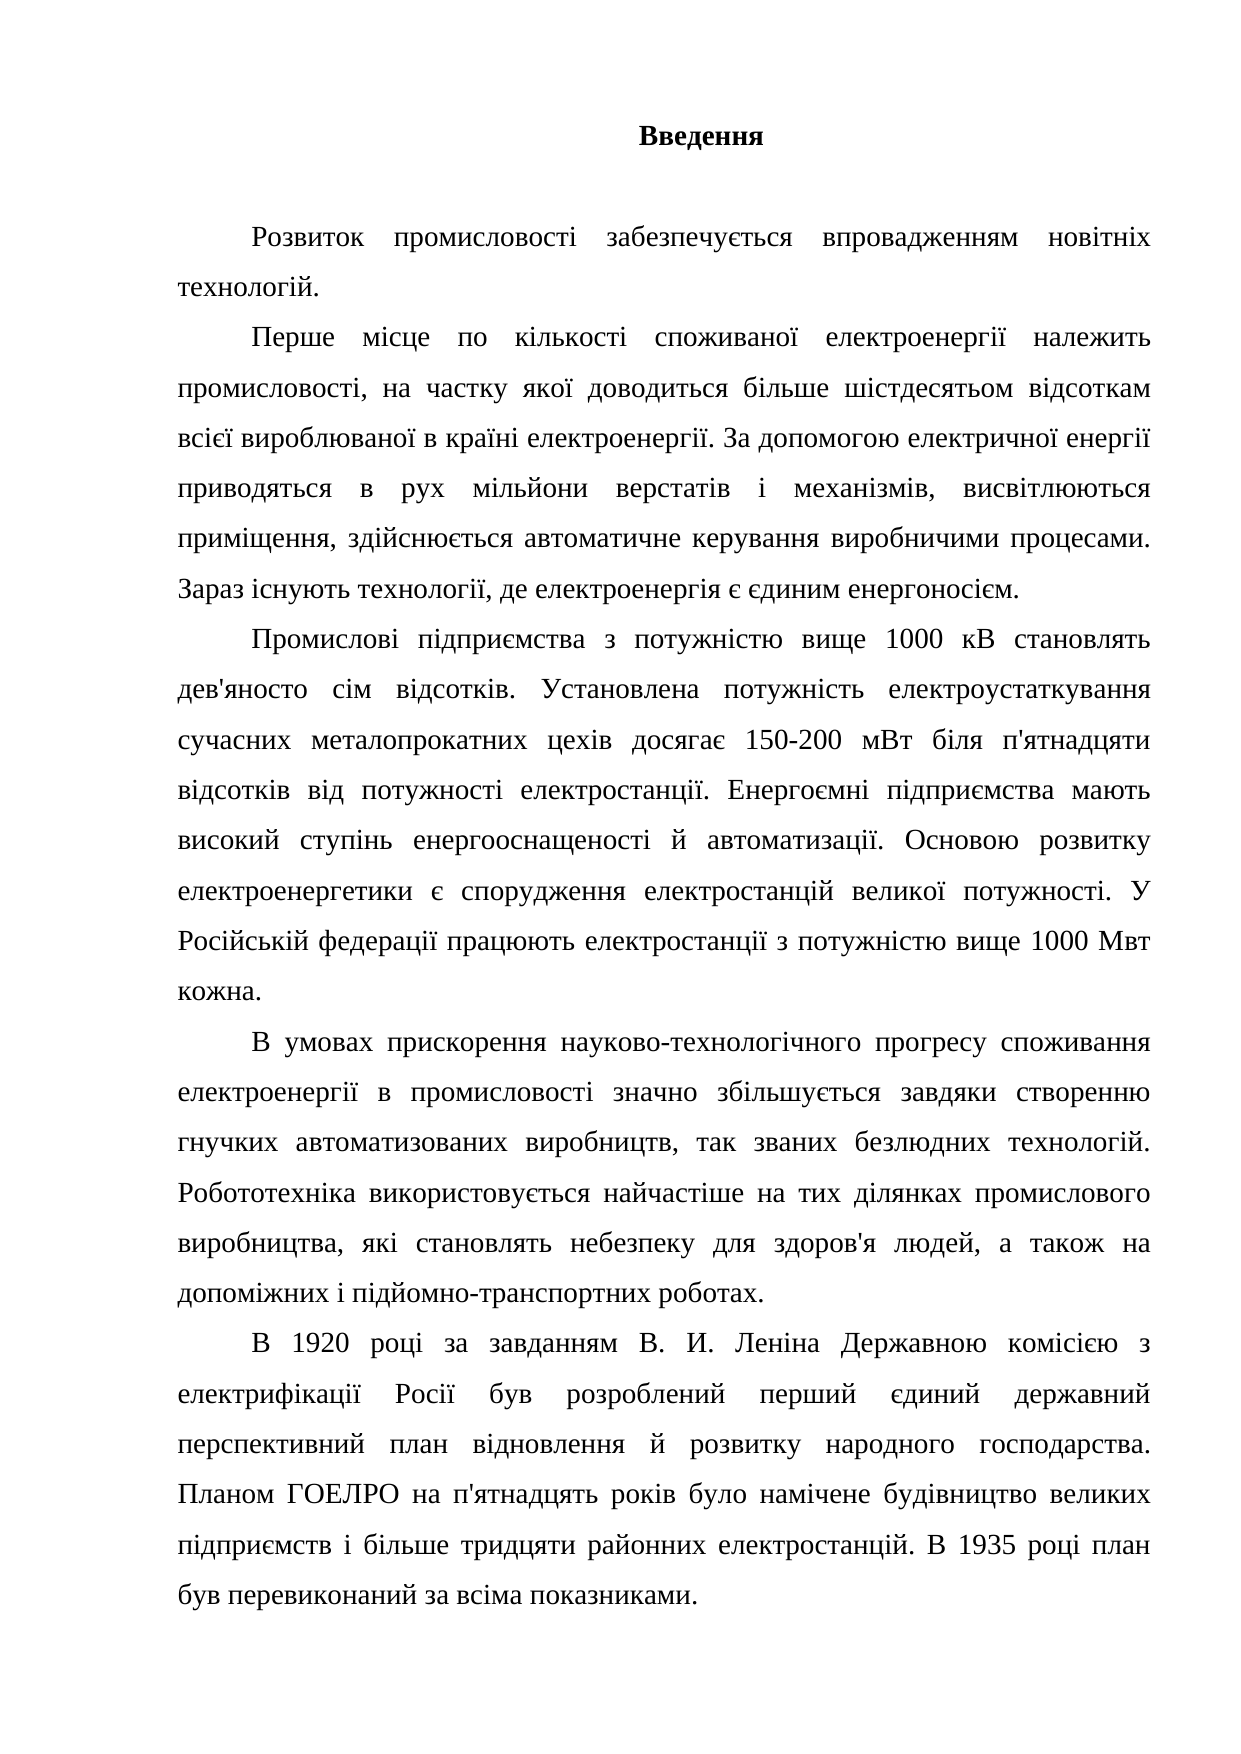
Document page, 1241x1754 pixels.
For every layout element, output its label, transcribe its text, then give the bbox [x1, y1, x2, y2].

text В умовах прискорення науково-технологічного прогресу споживання електроенергії в промисловості значно збільшується завдяки створенню гнучких автоматизованих виробництв, так званих безлюдних технологій. Робототехніка використовується найчастіше на тих ділянках промислового виробництва, які становлять небезпеку для здоров'я людей, а також на допоміжних і підйомно-транспортних роботах. [177, 1024, 1152, 1309]
text Промислові підприємства з потужністю вище 1000 кВ становлять дев'яносто сім відсотків. Установлена потужність електроустаткування сучасних металопрокатних цехів досягає 150-200 мВт біля п'ятнадцяти відсотків від потужності електростанції. Енергоємні підприємства мають високий ступінь енергооснащеності й автоматизації. Основою розвитку електроенергетики є спорудження електростанцій великої потужності. У Російській федерації працюють електростанції з потужністю вище 1000 Мвт кожна. [177, 621, 1152, 1007]
text Розвиток промисловості забезпечується впровадженням новітніх технологій. [177, 219, 1152, 303]
text В 1920 році за завданням В. И. Леніна Державною комісією з електрифікації Росії був розроблений перший єдиний державний перспективний план відновлення й розвитку народного господарства. Планом ГОЕЛРО на п'ятнадцять років було намічене будівництво великих підприємств і більше тридцяти районних електростанцій. В 1935 році план був перевиконаний за всіма показниками. [177, 1326, 1152, 1611]
text Введення [177, 118, 1152, 152]
text Перше місце по кількості споживаної електроенергії належить промисловості, на частку якої доводиться більше шістдесятьом відсоткам всієї вироблюваної в країні електроенергії. За допомогою електричної енергії приводяться в рух мільйони верстатів і механізмів, висвітлюються приміщення, здійснюється автоматичне керування виробничими процесами. Зараз існують технології, де електроенергія є єдиним енергоносієм. [177, 319, 1152, 604]
